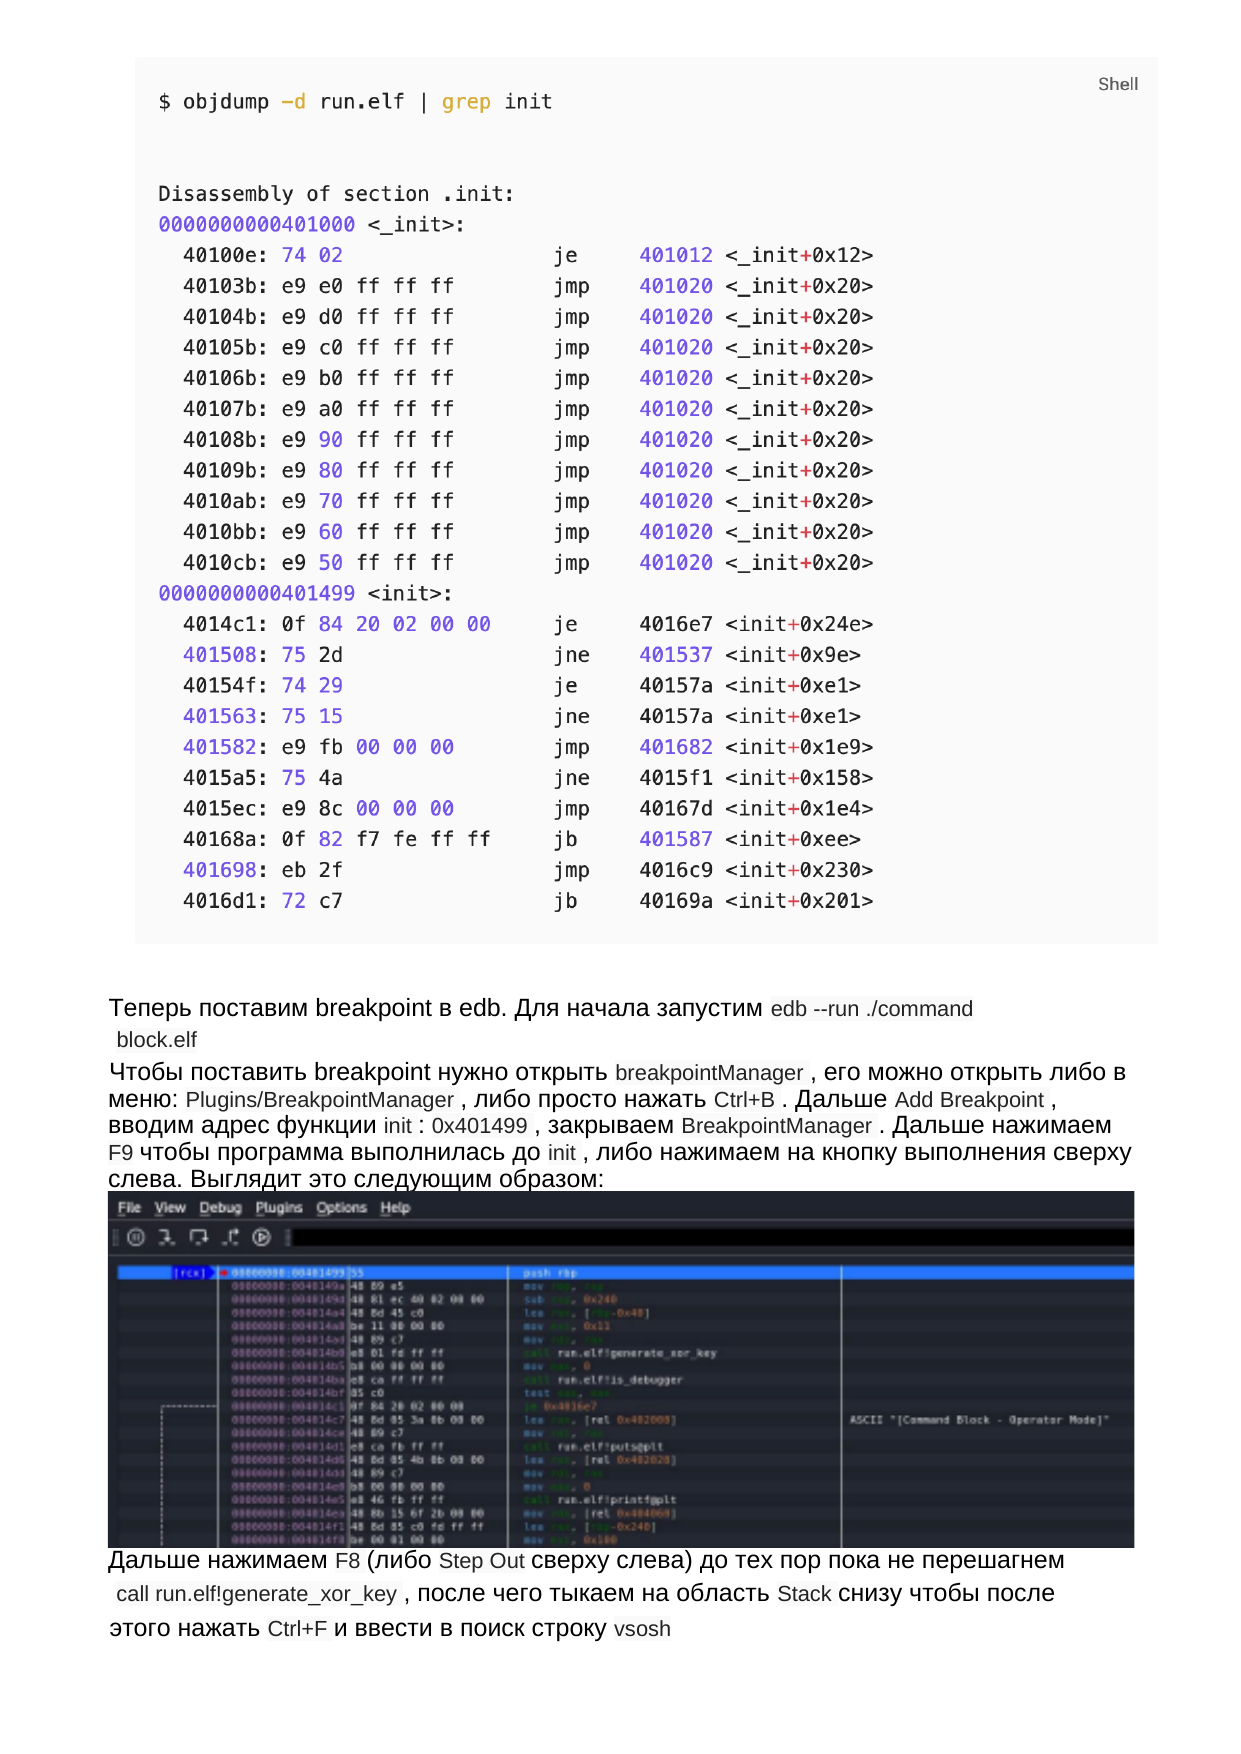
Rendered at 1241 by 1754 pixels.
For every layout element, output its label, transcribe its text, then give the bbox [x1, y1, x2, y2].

picture [107, 1191, 1135, 1548]
picture [132, 57, 1158, 944]
text call run.elf!generate_xor_key , после чего тыкаем на область Stack снизу чтобы после этого нажать Ctrl+F и ввести в поиск строку vsosh [109, 1578, 1109, 1642]
text Теперь поставим breakpoint в edb. Для начала запустим edb --run ./command block.elf [108, 993, 1037, 1053]
text Чтобы поставить breakpoint нужно открыть breakpointManager , его можно открыть либо в меню: Plugins/BreakpointManager , либо просто нажать Ctrl+B . Дальше Add Breakpoint , вводим адрес функции init : 0x401499 , закрываем BreakpointManager . Дальше нажимаем F9 чтобы программа выполнилась до init , либо нажимаем на кнопку выполнения сверху слева. Выглядит это следующим образом: Дальше нажимаем F8 (либо Step Out сверху слева) до тех пор пока не перешагнем [108, 1059, 1135, 1191]
